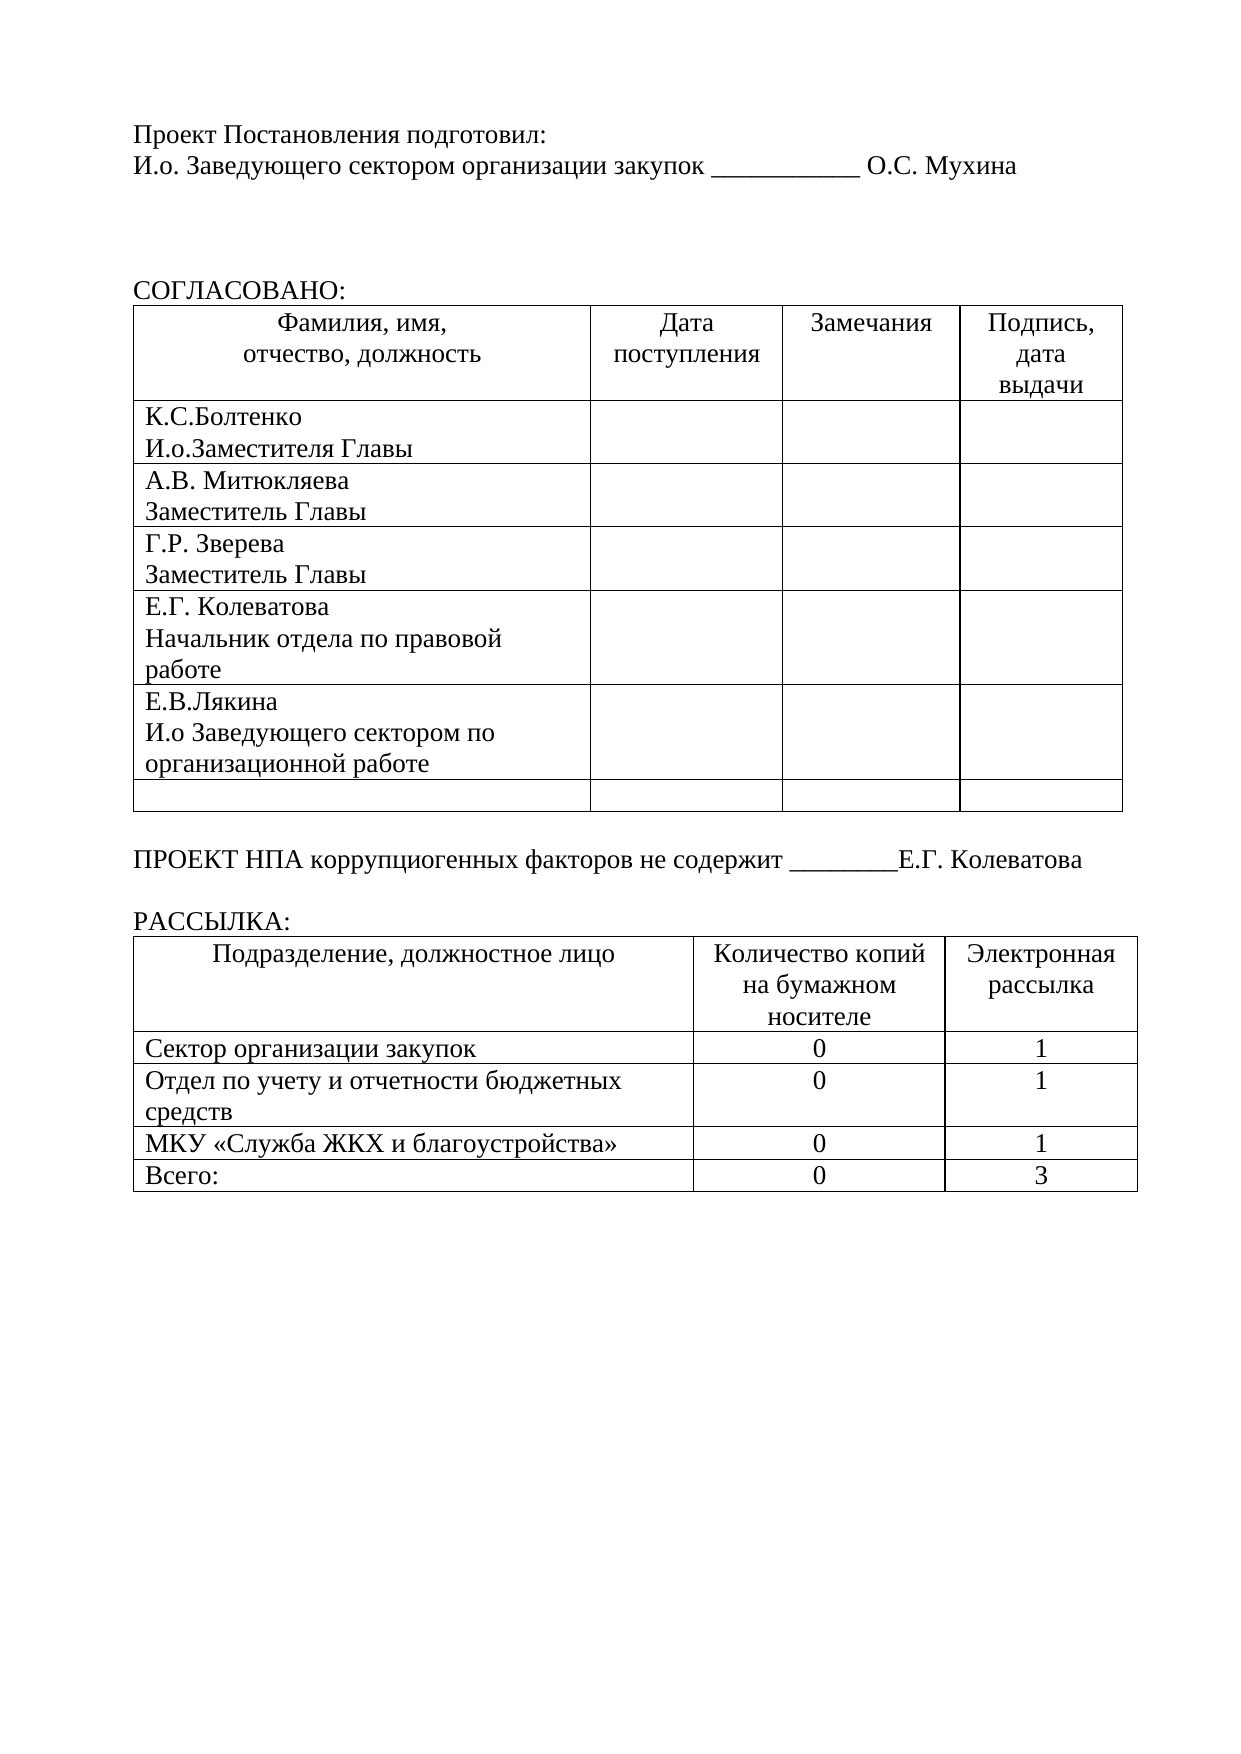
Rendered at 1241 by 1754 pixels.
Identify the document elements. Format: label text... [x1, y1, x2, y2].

table_cell [783, 591, 959, 684]
table_cell 0 [694, 1064, 944, 1126]
table_cell МКУ «Служба ЖКХ и благоустройства» [134, 1127, 693, 1158]
table_header Электронная рассылка [946, 937, 1137, 1031]
table_header Фамилия, имя, отчество, должность [134, 306, 590, 399]
table_cell 1 [946, 1064, 1137, 1126]
table_cell Сектор организации закупок [134, 1032, 693, 1063]
table_header Дата поступления [591, 306, 782, 399]
table_cell Е.Г. Колеватова Начальник отдела по правовой работе [134, 591, 590, 684]
table_cell [591, 401, 782, 463]
table_cell 0 [694, 1160, 944, 1191]
table_cell [591, 591, 782, 684]
table_cell [961, 401, 1122, 463]
table_cell К.С.Болтенко И.о.Заместителя Главы [134, 401, 590, 463]
table_cell 1 [946, 1032, 1137, 1063]
table_cell 1 [946, 1127, 1137, 1158]
table_cell Е.В.Лякина И.о Заведующего сектором по организационной работе [134, 685, 590, 778]
table_cell [961, 527, 1122, 589]
table_cell [783, 527, 959, 589]
table_cell [591, 527, 782, 589]
table_cell [783, 780, 959, 811]
table_cell [961, 464, 1122, 526]
table_header Замечания [783, 306, 959, 399]
table_cell А.В. Митюкляева Заместитель Главы [134, 464, 590, 526]
table_cell [783, 685, 959, 778]
text Проект Постановления подготовил: [133, 118, 1152, 149]
text СОГЛАСОВАНО: [133, 274, 1152, 305]
table_header Количество копий на бумажном носителе [694, 937, 944, 1031]
table_cell [961, 591, 1122, 684]
table_cell Отдел по учету и отчетности бюджетных средств [134, 1064, 693, 1126]
table_cell [961, 685, 1122, 778]
table_cell Г.Р. Зверева Заместитель Главы [134, 527, 590, 589]
table_cell [591, 464, 782, 526]
table_header Подразделение, должностное лицо [134, 937, 693, 1031]
table_cell [591, 780, 782, 811]
table_cell [783, 464, 959, 526]
table_cell 0 [694, 1127, 944, 1158]
table_cell [591, 685, 782, 778]
text РАССЫЛКА: [133, 905, 1152, 936]
table_cell [134, 780, 590, 811]
text ПРОЕКТ НПА коррупциогенных факторов не содержит ________Е.Г. Колеватова [133, 843, 1152, 874]
text И.о. Заведующего сектором организации закупок ___________ О.С. Мухина [133, 149, 1152, 180]
table_cell Всего: [134, 1160, 693, 1191]
table_cell [783, 401, 959, 463]
table_cell 0 [694, 1032, 944, 1063]
table_cell [961, 780, 1122, 811]
table_header Подпись, дата выдачи [961, 306, 1122, 399]
table_cell 3 [946, 1160, 1137, 1191]
